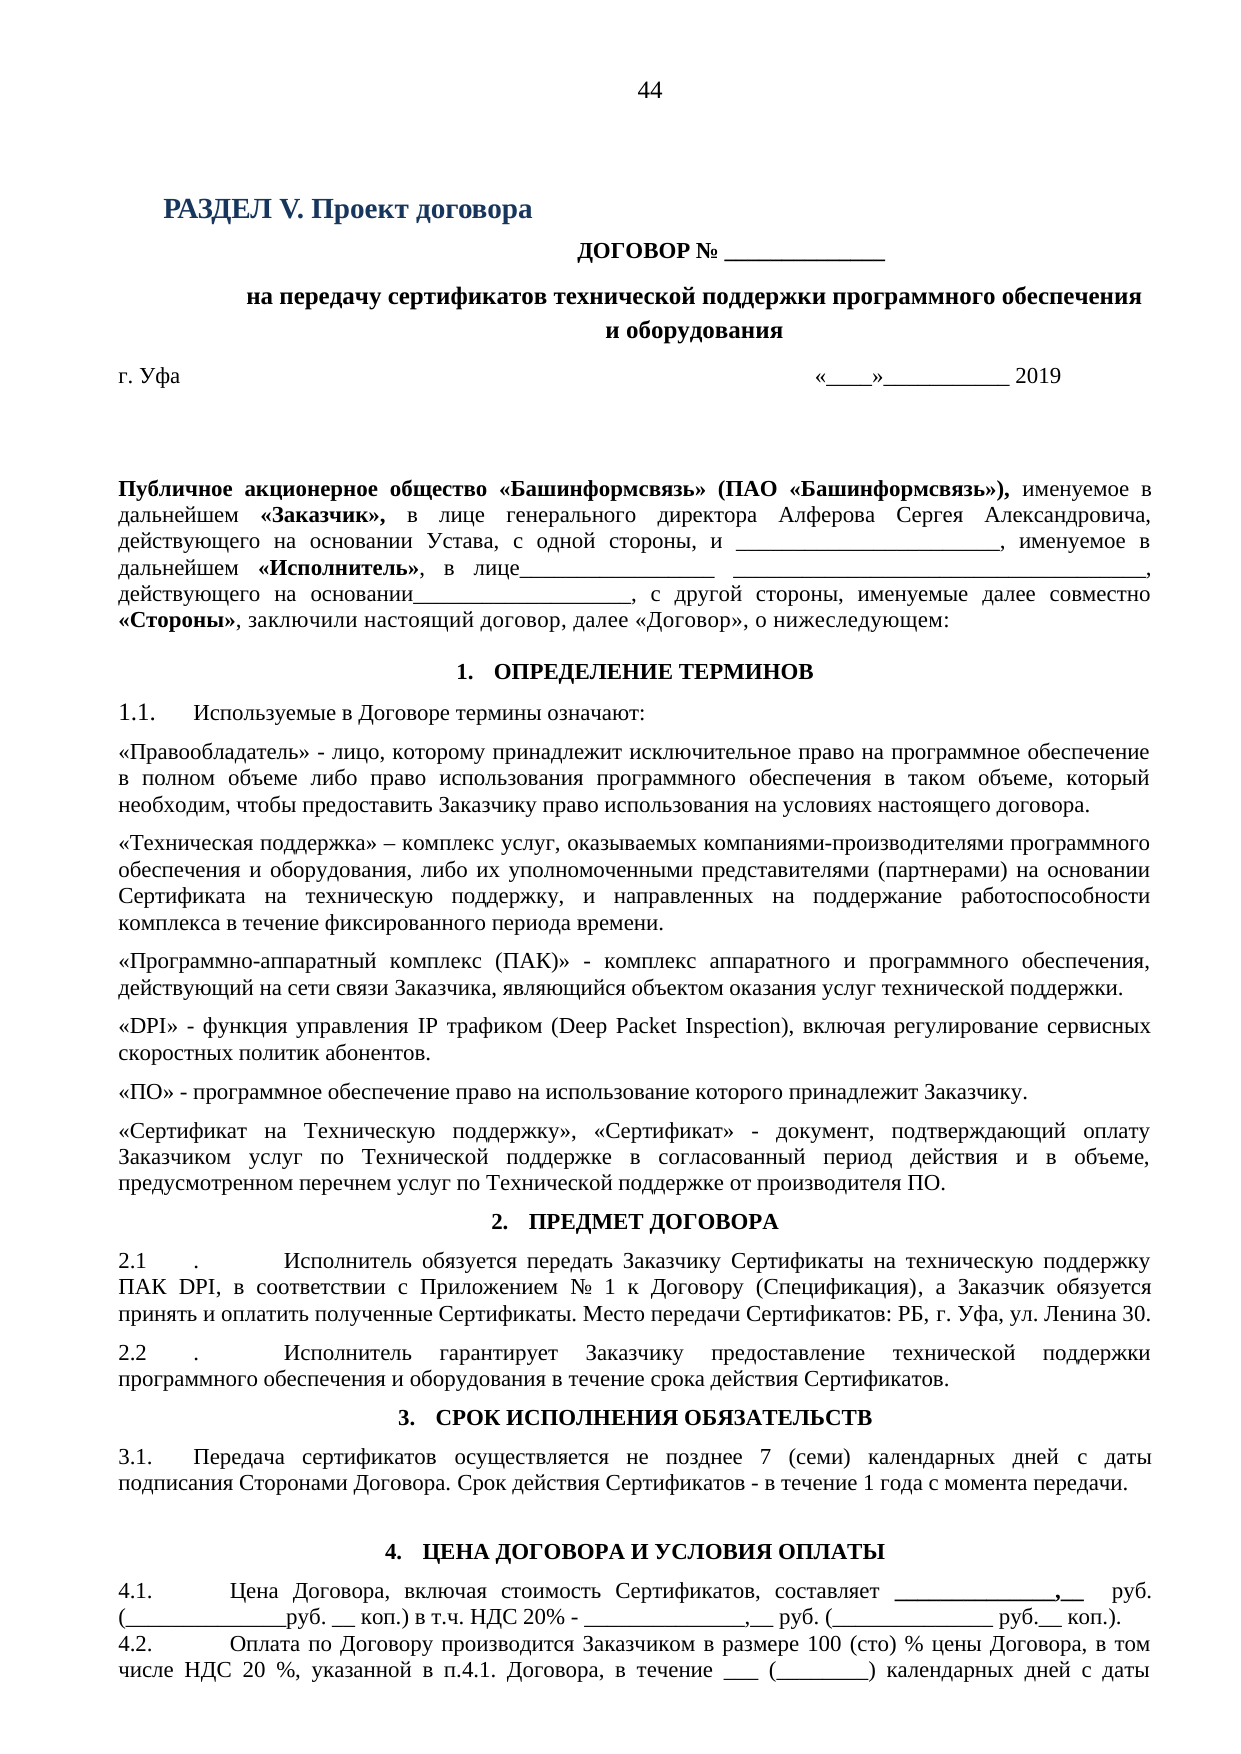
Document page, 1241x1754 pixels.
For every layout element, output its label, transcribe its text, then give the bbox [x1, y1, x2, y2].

text «Сертификат на Техническую поддержку», «Сертификат» - документ, подтверждающий оплату Заказчиком услуг по Технической поддержке в согласованный период действия и в объеме, предусмотренном перечнем услуг по Технической поддержке от производителя ПО. [118, 1117, 1152, 1196]
text «Техническая поддержка» – комплекс услуг, оказываемых компаниями-производителями программного обеспечения и оборудования, либо их уполномоченными представителями (партнерами) на основании Сертификата на техническую поддержку, и направленных на поддержание работоспособности комплекса в течение фиксированного периода времени. [118, 829, 1152, 935]
list ЦЕНА ДОГОВОРА И УСЛОВИЯ ОПЛАТЫ [118, 1538, 1152, 1564]
text «ПО» - программное обеспечение право на использование которого принадлежит Заказчику. [118, 1078, 1152, 1104]
list . Исполнитель гарантирует Заказчику предоставление технической поддержки программного обеспечения и оборудования в течение срока действия Сертификатов. [118, 1339, 1152, 1391]
text Публичное акционерное общество «Башинформсвязь» (ПАО «Башинформсвязь»), именуемое в дальнейшем «Заказчик», в лице генерального директора Алферова Сергея Александровича, действующего на основании Устава, с одной стороны, и _______________________, именуемое в дальнейшем «Исполнитель», в лице_________________ ____________________________________, действующего на основании___________________, с другой стороны, именуемые далее совместно «Стороны», заключили настоящий договор, далее «Договор», о нижеследующем: [118, 475, 1152, 633]
list ОПРЕДЕЛЕНИЕ ТЕРМИНОВ [118, 658, 1152, 684]
list СРОК ИСПОЛНЕНИЯ ОБЯЗАТЕЛЬСТВ [118, 1404, 1152, 1430]
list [118, 1630, 1152, 1682]
text «Программно-аппаратный комплекс (ПАК)» - комплекс аппаратного и программного обеспечения, действующий на сети связи Заказчика, являющийся объектом оказания услуг технической поддержки. [118, 947, 1152, 1000]
list Используемые в Договоре термины означают: [118, 697, 1152, 725]
list Цена Договора, включая стоимость Сертификатов, составляет ______________,__ руб. (______________руб. __ коп.) в т.ч. НДС 20% - ______________,__ руб. (______________ руб.__ коп.). [118, 1577, 1152, 1630]
text «DPI» - функция управления IP трафиком (Deep Packet Inspection), включая регулирование сервисных скоростных политик абонентов. [118, 1013, 1152, 1065]
text на передачу сертификатов технической поддержки программного обеспечения и оборудования [236, 281, 1152, 344]
list ПРЕДМЕТ ДОГОВОРА [118, 1208, 1152, 1234]
text ДОГОВОР № ______________ [236, 237, 1152, 263]
text «Правообладатель» - лицо, которому принадлежит исключительное право на программное обеспечение в полном объеме либо право использования программного обеспечения в таком объеме, который необходим, чтобы предоставить Заказчику право использования на условиях настоящего договора. [118, 738, 1152, 817]
text г. Уфа «____»___________ 2019 [118, 363, 1152, 389]
text РАЗДЕЛ V. Проект договора [163, 191, 1181, 224]
text 3.1. Передача сертификатов осуществляется не позднее 7 (семи) календарных дней с даты подписания Сторонами Договора. Срок действия Сертификатов - в течение 1 года с момента передачи. [118, 1443, 1152, 1495]
list . Исполнитель обязуется передать Заказчику Сертификаты на техническую поддержку ПАК DPI, в соответствии с Приложением № 1 к Договору (Спецификация), а Заказчик обязуется принять и оплатить полученные Сертификаты. Место передачи Сертификатов: РБ, г. Уфа, ул. Ленина 30. [118, 1247, 1152, 1326]
